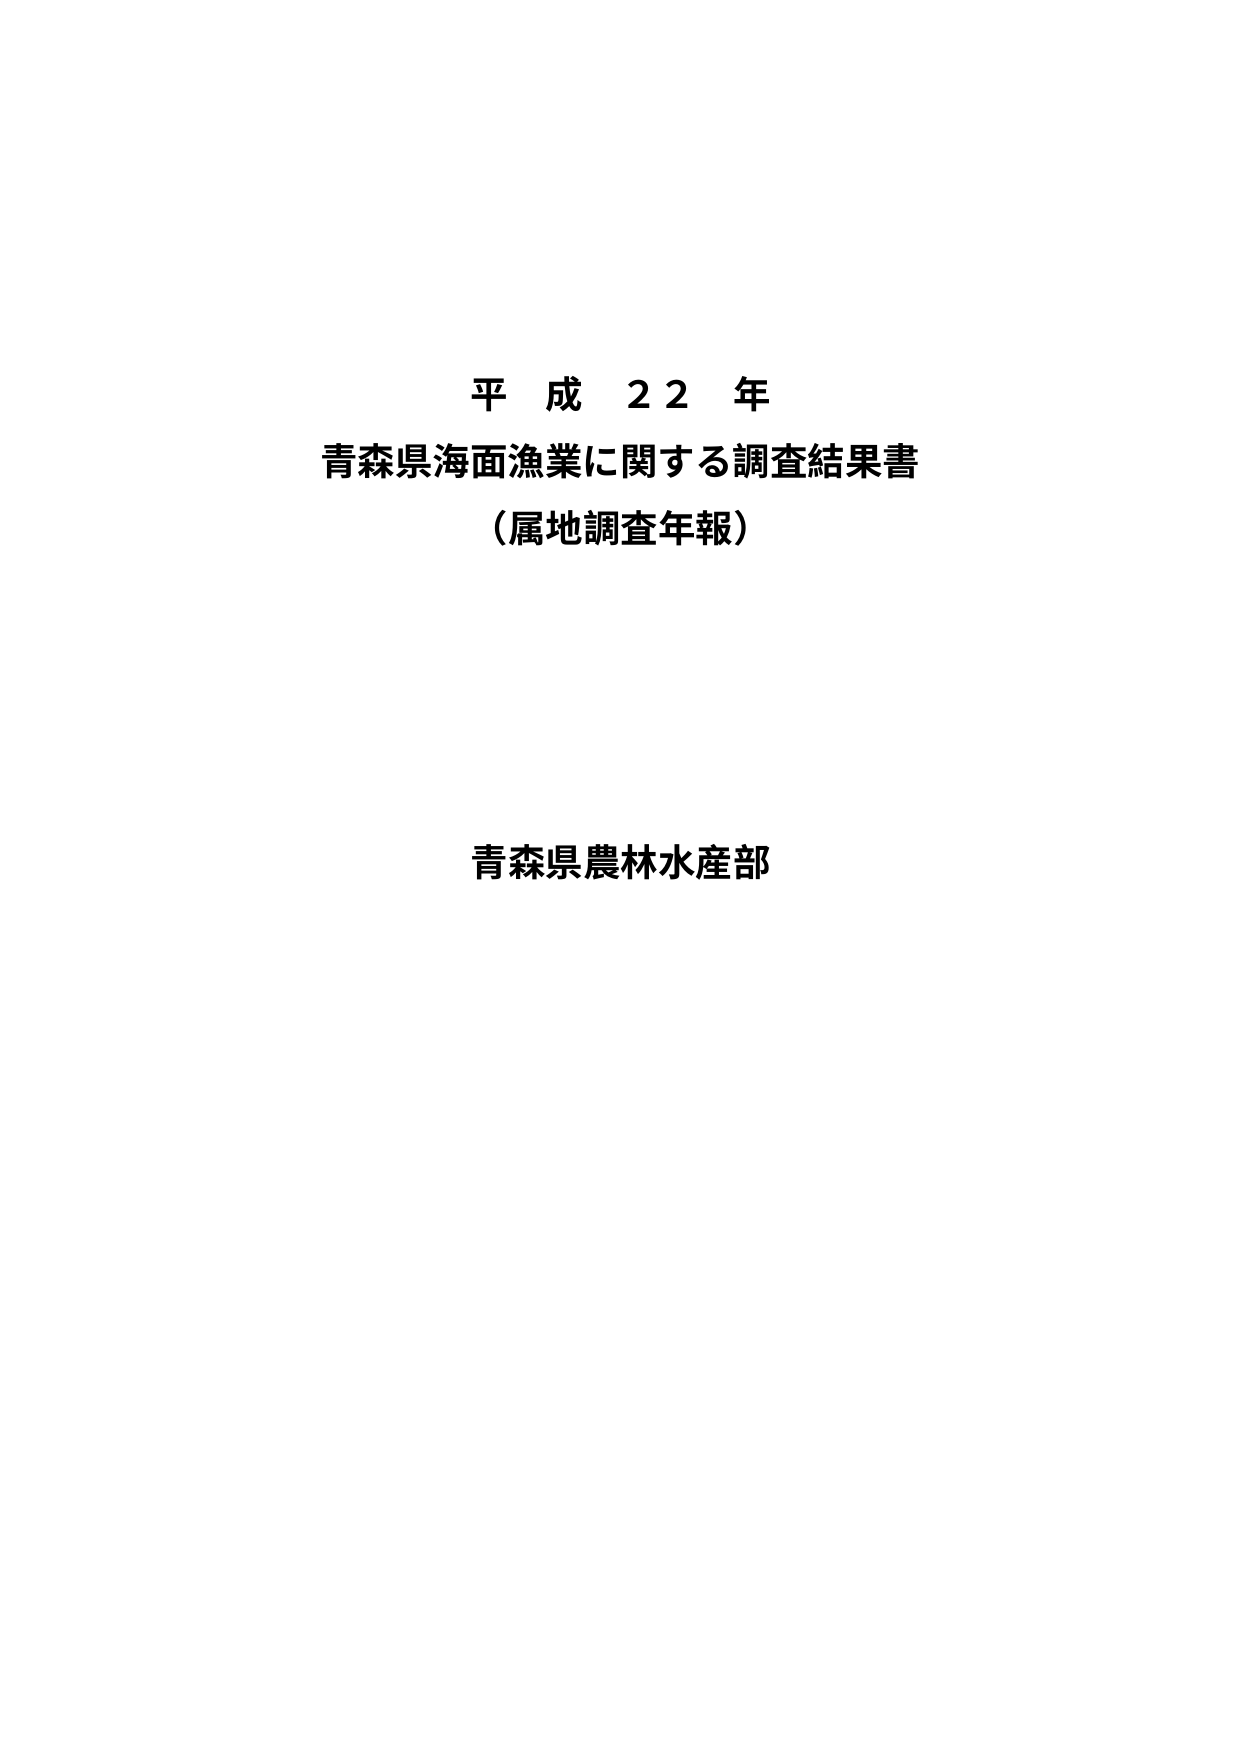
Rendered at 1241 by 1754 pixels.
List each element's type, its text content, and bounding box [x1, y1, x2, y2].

text 青森県海面漁業に関する調査結果書 [167, 435, 1074, 486]
text （属地調査年報） [167, 502, 1074, 553]
text 平 成 ２２ 年 [167, 364, 1074, 420]
text 青森県農林水産部 [167, 836, 1074, 887]
